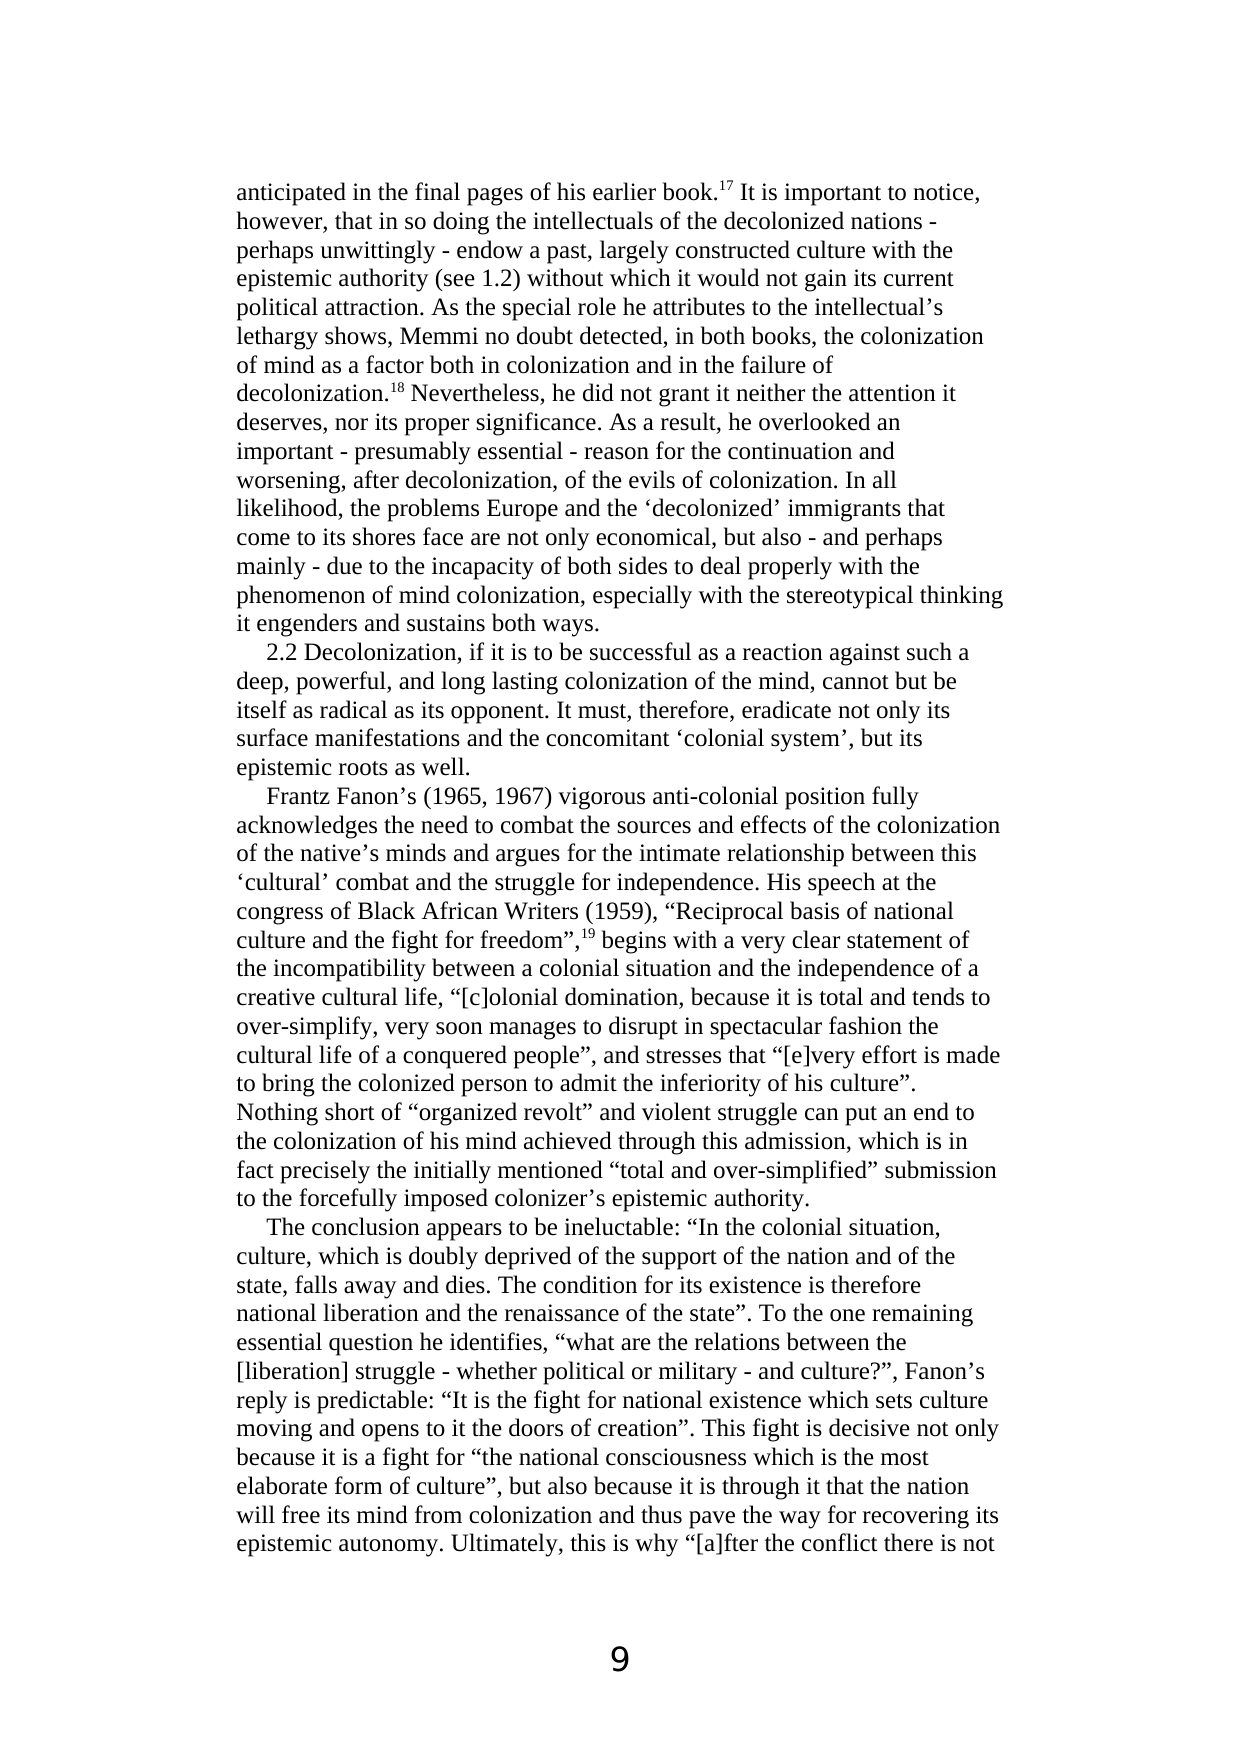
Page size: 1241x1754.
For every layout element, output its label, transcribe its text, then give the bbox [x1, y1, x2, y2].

text Frantz Fanon’s (1965, 1967) vigorous anti-colonial position fully acknowledges the need to combat the sources and effects of the colonization of the native’s minds and argues for the intimate relationship between this ‘cultural’ combat and the struggle for independence. His speech at the congress of Black African Writers (1959), “Reciprocal basis of national culture and the fight for freedom”, begins with a very clear statement of the incompatibility between a colonial situation and the independence of a creative cultural life, “[c]olonial domination, because it is total and tends to over-simplify, very soon manages to disrupt in spectacular fashion the cultural life of a conquered people”, and stresses that “[e]very effort is made to bring the colonized person to admit the inferiority of his culture”. Nothing short of “organized revolt” and violent struggle can put an end to the colonization of his mind achieved through this admission, which is in fact precisely the initially mentioned “total and over-simplified” submission to the forcefully imposed colonizer’s epistemic authority. [236, 781, 1004, 1212]
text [236, 1212, 1004, 1557]
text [236, 177, 1004, 637]
text 2.2 Decolonization, if it is to be successful as a reaction against such a deep, powerful, and long lasting colonization of the mind, cannot but be itself as radical as its opponent. It must, therefore, eradicate not only its surface manifestations and the concomitant ‘colonial system’, but its epistemic roots as well. [236, 637, 1004, 781]
